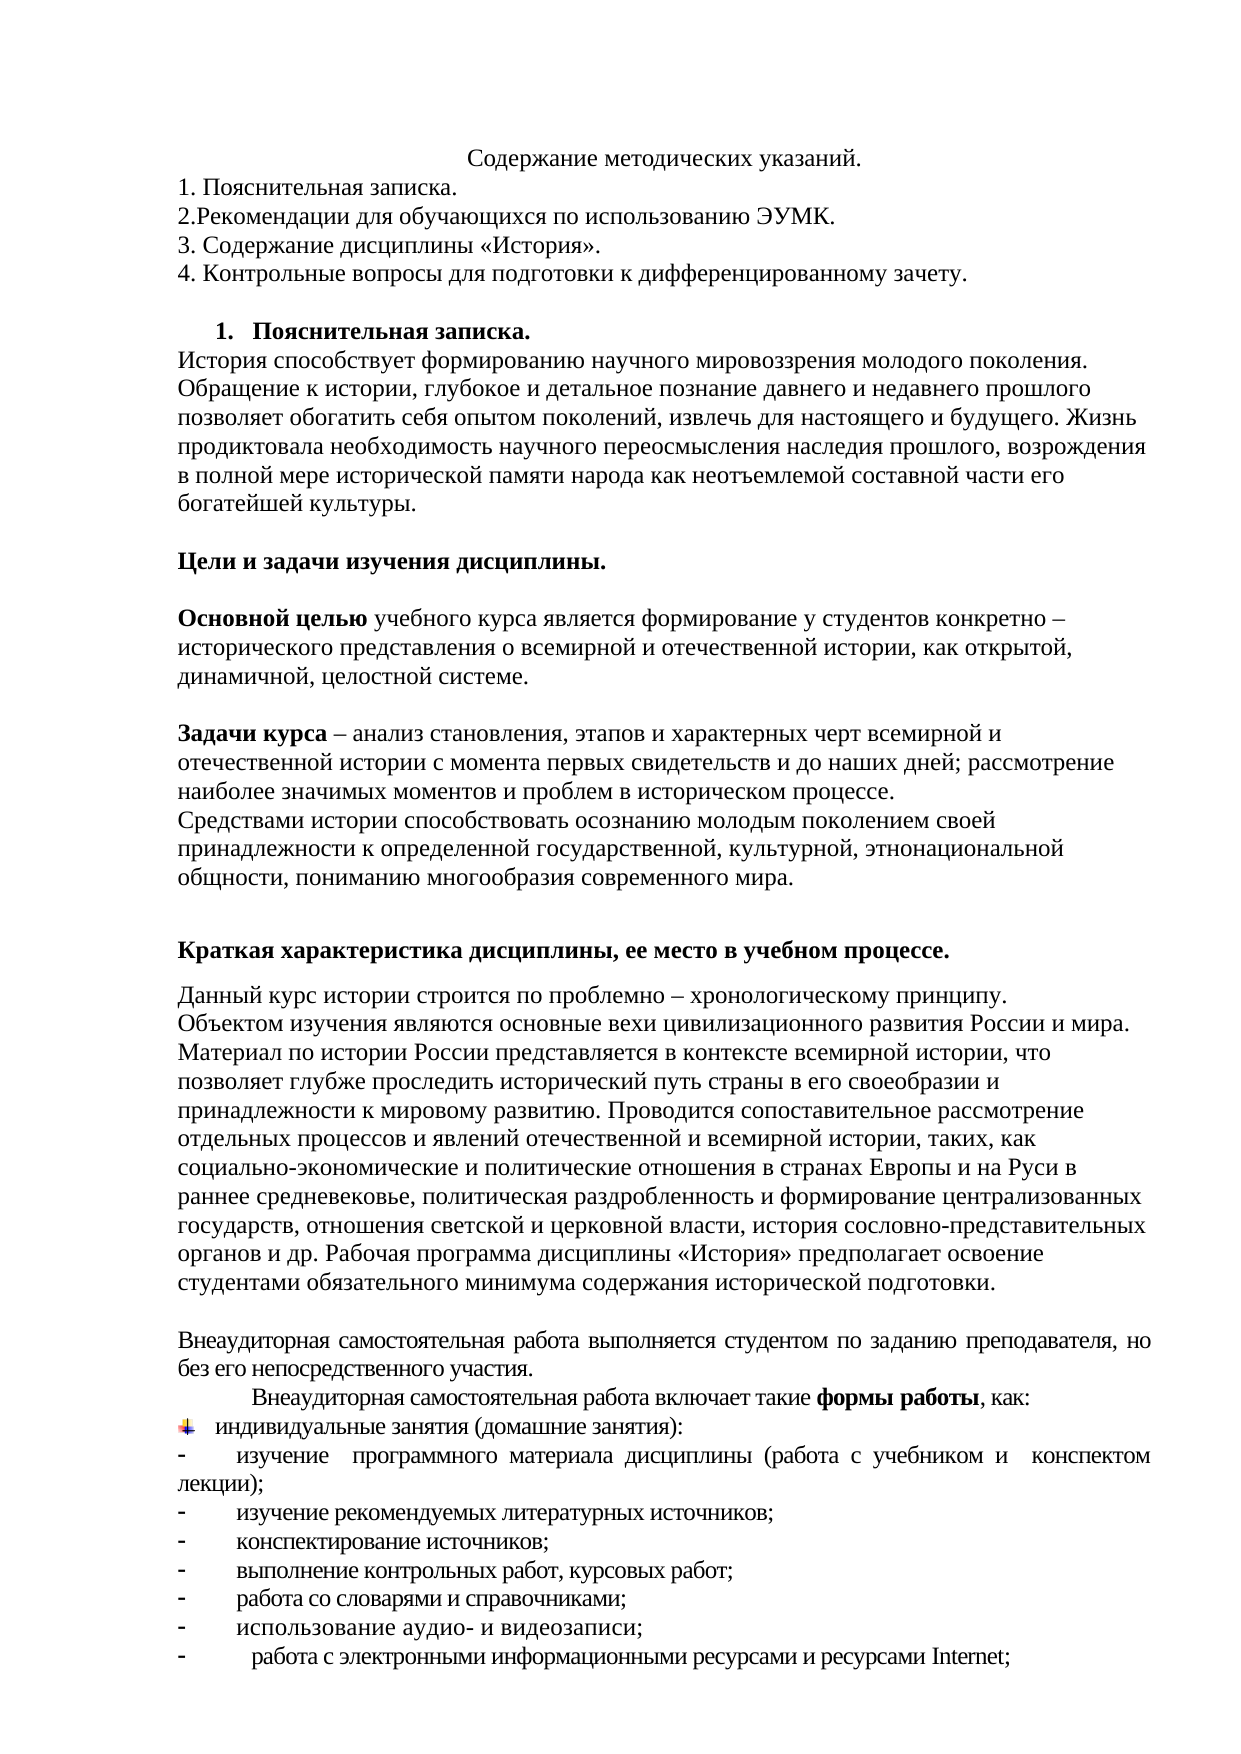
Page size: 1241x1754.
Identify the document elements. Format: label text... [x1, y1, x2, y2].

picture [178, 1417, 195, 1435]
list работа с электронными информационными ресурсами и ресурсами Internet; [177, 1641, 1152, 1670]
list работа со словарями и справочниками; [177, 1583, 1152, 1612]
list выполнение контрольных работ, курсовых работ; [177, 1555, 1152, 1583]
text Данный курс истории строится по проблемно – хронологическому принципу. [177, 980, 1152, 1008]
text 4. Контрольные вопросы для подготовки к дифференцированному зачету. [177, 258, 1152, 287]
text 3. Содержание дисциплины «История». [177, 230, 1152, 258]
text Внеаудиторная самостоятельная работа включает такие формы работы, как: [177, 1382, 1152, 1411]
text Содержание методических указаний. [177, 143, 1152, 172]
list использование аудио- и видеозаписи; [177, 1612, 1152, 1641]
list изучение программного материала дисциплины (работа с учебником и конспектом лекции); [177, 1440, 1152, 1497]
text Основной целью учебного курса является формирование у студентов конкретно – исторического представления о всемирной и отечественной истории, как открытой, динамичной, целостной системе. [177, 603, 1152, 690]
text Средствами истории способствовать осознанию молодым поколением своей принадлежности к определенной государственной, культурной, этнонациональной общности, пониманию многообразия современного мира. [177, 805, 1152, 891]
list Пояснительная записка. [215, 316, 1152, 345]
list изучение рекомендуемых литературных источников; [177, 1497, 1152, 1526]
text 2.Рекомендации для обучающихся по использованию ЭУМК. [177, 201, 1152, 230]
list индивидуальные занятия (домашние занятия): [177, 1411, 1152, 1440]
text История способствует формированию научного мировоззрения молодого поколения. Обращение к истории, глубокое и детальное познание давнего и недавнего прошлого позволяет обогатить себя опытом поколений, извлечь для настоящего и будущего. Жизнь продиктовала необходимость научного переосмысления наследия прошлого, возрождения в полной мере исторической памяти народа как неотъемлемой составной части его богатейшей культуры. [177, 345, 1152, 517]
text Внеаудиторная самостоятельная работа выполняется студентом по заданию преподавателя, но без его непосредственного участия. [177, 1325, 1152, 1382]
text Объектом изучения являются основные вехи цивилизационного развития России и мира. Материал по истории России представляется в контексте всемирной истории, что позволяет глубже проследить исторический путь страны в его своеобразии и принадлежности к мировому развитию. Проводится сопоставительное рассмотрение отдельных процессов и явлений отечественной и всемирной истории, таких, как социально-экономические и политические отношения в странах Европы и на Руси в раннее средневековье, политическая раздробленность и формирование централизованных государств, отношения светской и церковной власти, история сословно-представительных органов и др. Рабочая программа дисциплины «История» предполагает освоение студентами обязательного минимума содержания исторической подготовки. [177, 1008, 1152, 1296]
list конспектирование источников; [177, 1526, 1152, 1555]
text Краткая характеристика дисциплины, ее место в учебном процессе. [177, 935, 1152, 964]
text Задачи курса – анализ становления, этапов и характерных черт всемирной и отечественной истории с момента первых свидетельств и до наших дней; рассмотрение наиболее значимых моментов и проблем в историческом процессе. [177, 718, 1152, 805]
text Цели и задачи изучения дисциплины. [177, 546, 1152, 575]
text 1. Пояснительная записка. [177, 172, 1152, 201]
